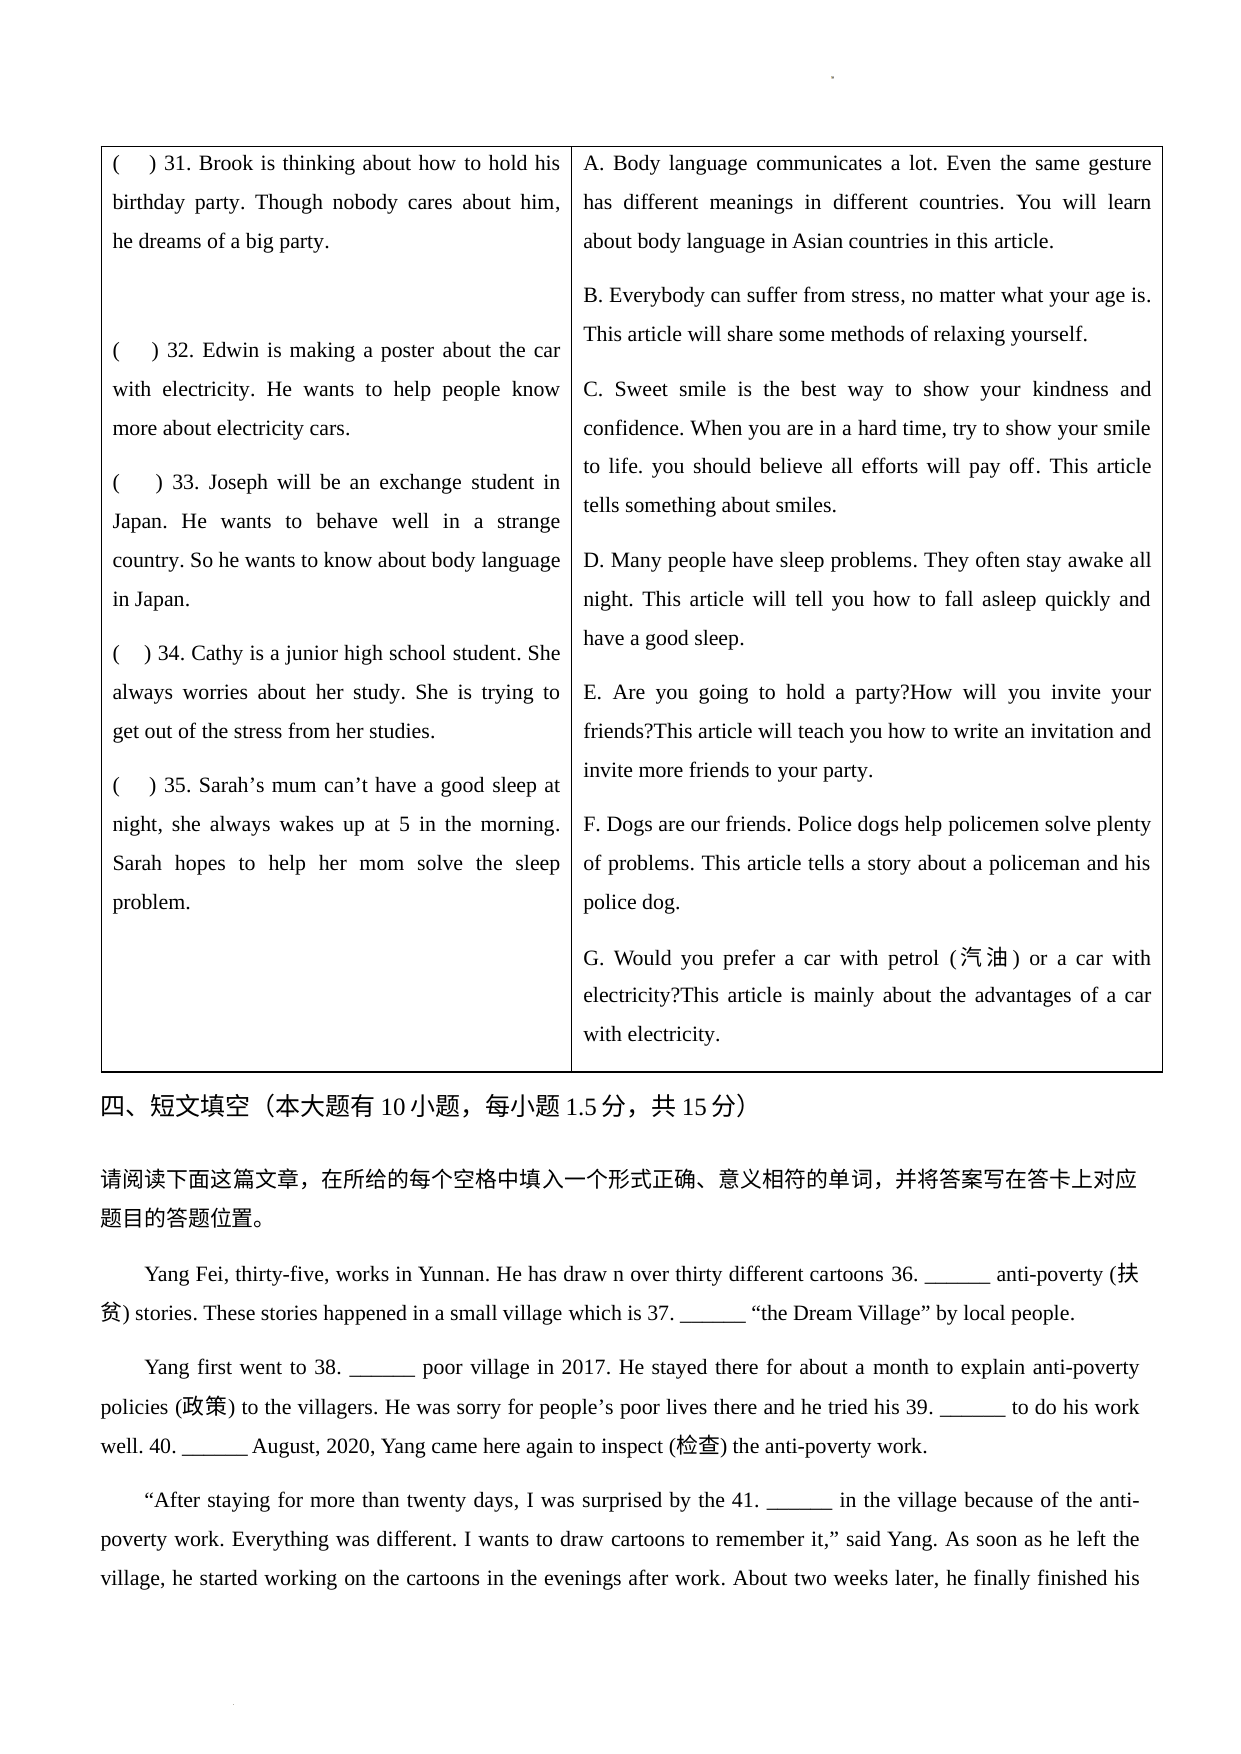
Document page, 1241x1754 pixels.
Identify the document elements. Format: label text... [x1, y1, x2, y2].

table_header ( ) 31. Brook is thinking about how to hold his birthday party. Though nobody cares about him, he dreams of a big party. ( ) 32. Edwin is making a poster about the car with electricity. He wants to help people know more about electricity cars. ( ) 33. Joseph will be an exchange student in Japan. He wants to behave well in a strange country. So he wants to know about body language in Japan. ( ) 34. Cathy is a junior high school student. She always worries about her study. She is trying to get out of the stress from her studies. ( ) 35. Sarah’s mum can’t have a good sleep at night, she always wakes up at 5 in the morning. Sarah hopes to help her mom solve the sleep problem. [102, 147, 571, 1071]
table_header A. Body language communicates a lot. Even the same gesture has different meanings in different countries. You will learn about body language in Asian countries in this article. B. Everybody can suffer from stress, no matter what your age is. This article will share some methods of relaxing yourself. C. Sweet smile is the best way to show your kindness and confidence. When you are in a hard time, try to show your smile to life. you should believe all efforts will pay off. This article tells something about smiles. D. Many people have sleep problems. They often stay awake all night. This article will tell you how to fall asleep quickly and have a good sleep. E. Are you going to hold a party?How will you invite your friends?This article will teach you how to write an invitation and invite more friends to your party. F. Dogs are our friends. Police dogs help policemen solve plenty of problems. This article tells a story about a policeman and his police dog. G. Would you prefer a car with petrol (汽油) or a car with electricity?This article is mainly about the advantages of a car with electricity. [572, 147, 1162, 1071]
text 四、短文填空（本大题有10小题，每小题1.5分，共15分） [100, 1072, 1140, 1137]
text Yang first went to 38. ______ poor village in 2017. He stayed there for about a month to explain anti-poverty policies (政策) to the villagers. He was sorry for people’s poor lives there and he tried his 39. ______ to do his work well. 40. ______ August, 2020, Yang came here again to inspect (检查) the anti-poverty work. [100, 1350, 1140, 1460]
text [100, 1483, 1140, 1594]
text 请阅读下面这篇文章，在所给的每个空格中填入一个形式正确、意义相符的单词，并将答案写在答卡上对应题目的答题位置。 [100, 1161, 1140, 1233]
text Yang Fei, thirty-five, works in Yunnan. He has draw n over thirty different cartoons 36. ______ anti-poverty (扶贫) stories. These stories happened in a small village which is 37. ______ “the Dream Village” by local people. [100, 1256, 1140, 1327]
